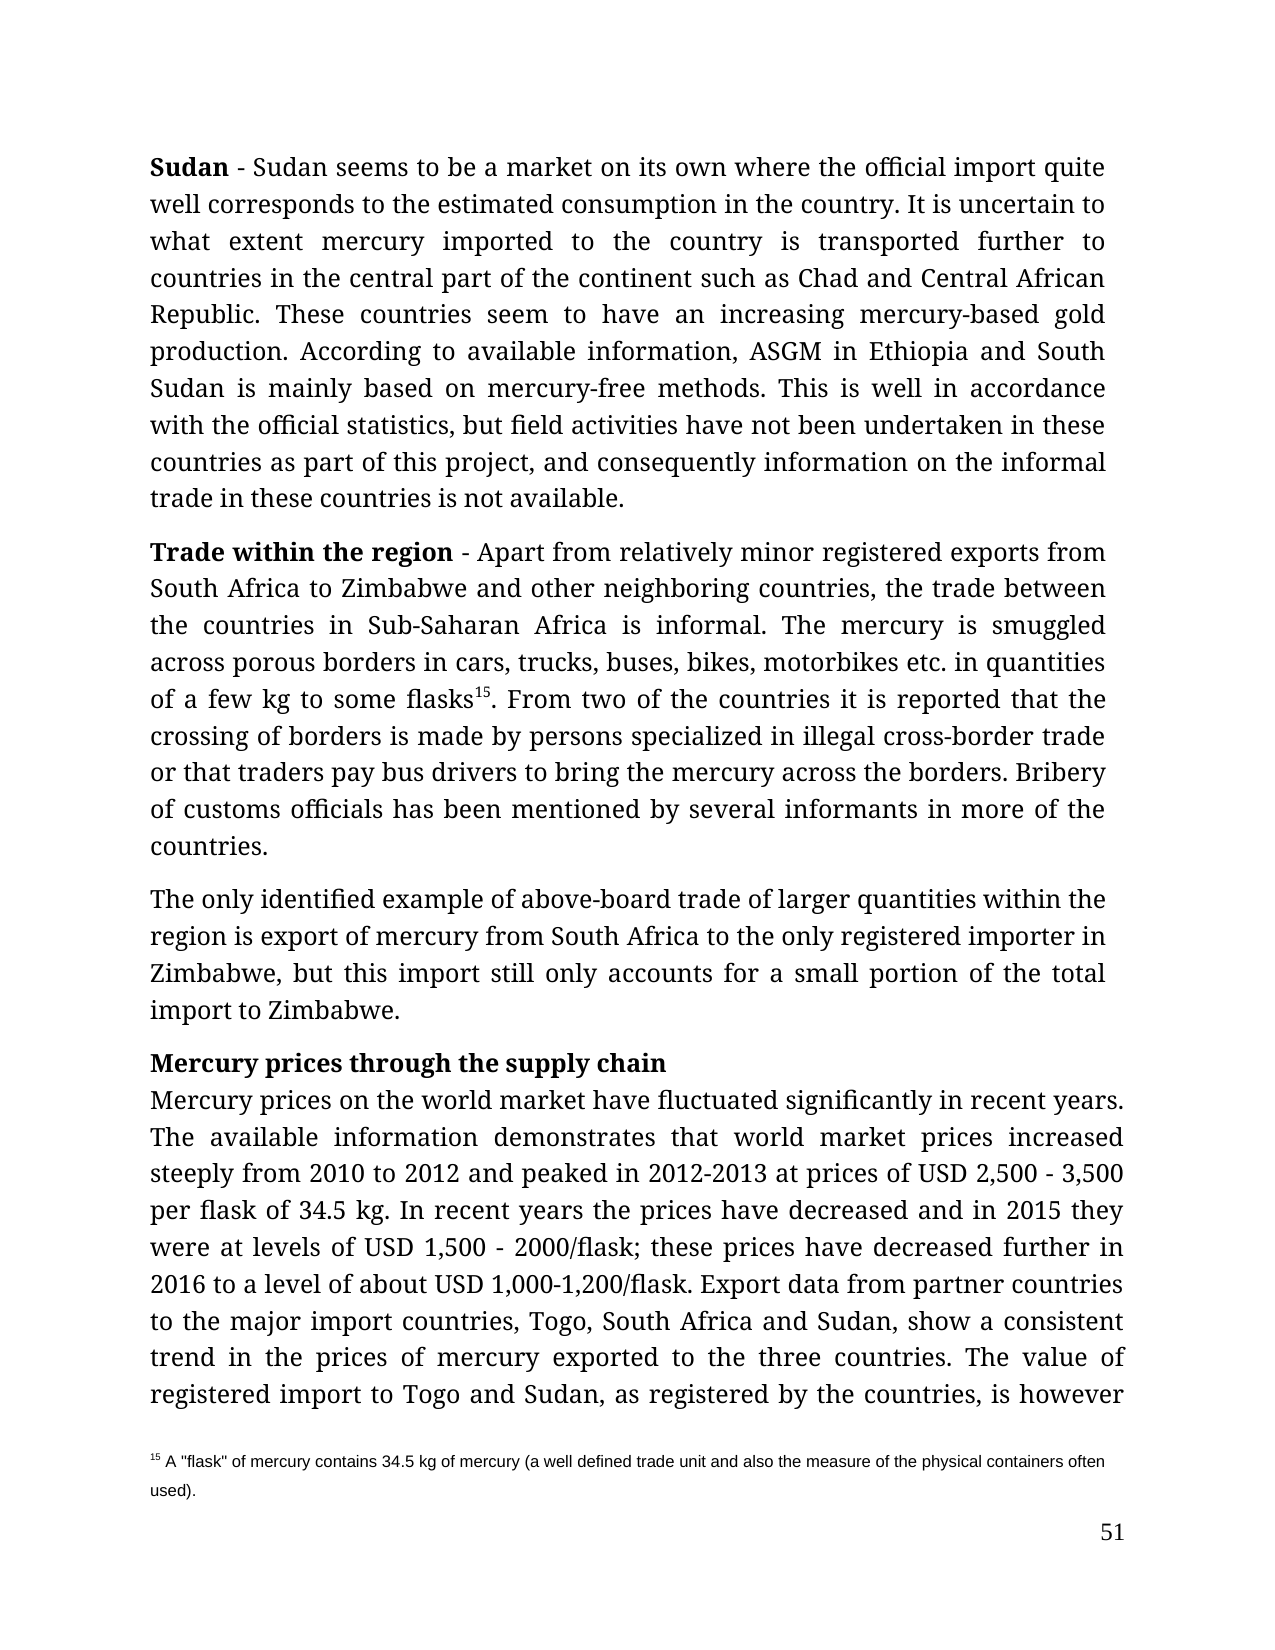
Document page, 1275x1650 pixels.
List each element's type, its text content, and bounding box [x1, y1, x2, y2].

text Trade within the region - Apart from relatively minor registered exports from South Africa to Zimbabwe and other neighboring countries, the trade between the countries in Sub-Saharan Africa is informal. The mercury is smuggled across porous borders in cars, trucks, buses, bikes, motorbikes etc. in quantities of a few kg to some flasks. From two of the countries it is reported that the crossing of borders is made by persons specialized in illegal cross-border trade or that traders pay bus drivers to bring the mercury across the borders. Bribery of customs officials has been mentioned by several informants in more of the countries. [150, 534, 1107, 863]
subtitle Mercury prices through the supply chain [150, 1046, 1120, 1080]
text The only identified example of above-board trade of larger quantities within the region is export of mercury from South Africa to the only registered importer in Zimbabwe, but this import still only accounts for a small portion of the total import to Zimbabwe. [150, 882, 1107, 1026]
text Sudan - Sudan seems to be a market on its own where the official import quite well corresponds to the estimated consumption in the country. It is uncertain to what extent mercury imported to the country is transported further to countries in the central part of the continent such as Chad and Central African Republic. These countries seem to have an increasing mercury-based gold production. According to available information, ASGM in Ethiopia and South Sudan is mainly based on mercury-free methods. This is well in accordance with the official statistics, but field activities have not been undertaken in these countries as part of this project, and consequently information on the informal trade in these countries is not available. [150, 150, 1107, 515]
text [150, 1082, 1125, 1411]
